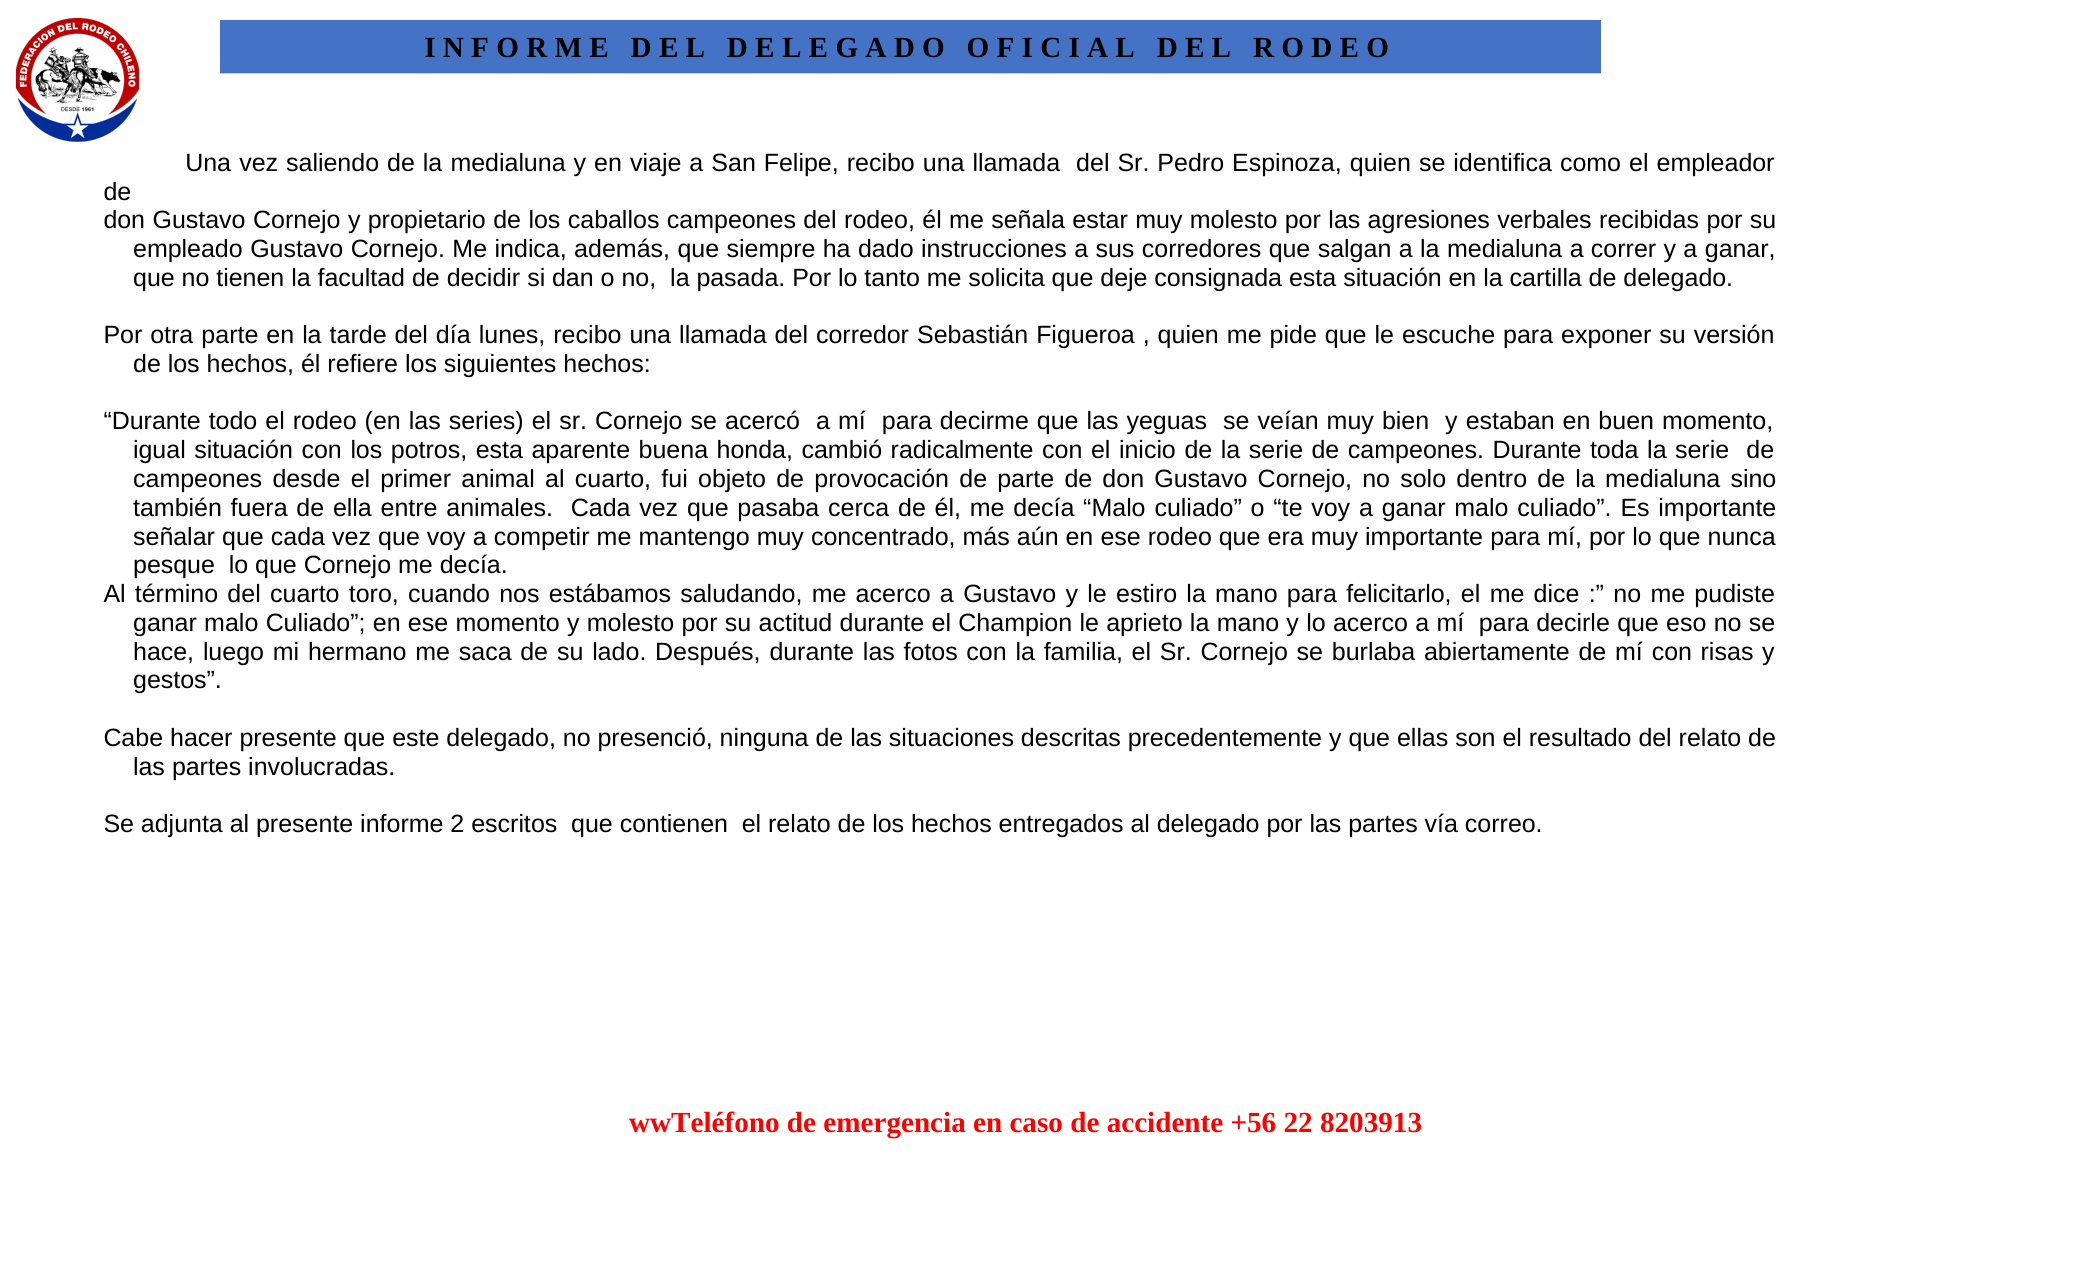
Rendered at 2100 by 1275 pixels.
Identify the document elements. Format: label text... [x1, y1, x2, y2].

picture [15, 18, 140, 142]
text Cabe hacer presente que este delegado, no presenció, ninguna de las situaciones descritas precedentemente y que ellas son el resultado del relato de las partes involucradas. [103, 723, 1779, 780]
text Una vez saliendo de la medialuna y en viaje a San Felipe, recibo una llamada del Sr. Pedro Espinoza, quien se identifica como el empleador de [103, 148, 1779, 205]
text Al término del cuarto toro, cuando nos estábamos saludando, me acerco a Gustavo y le estiro la mano para felicitarlo, el me dice :” no me pudiste ganar malo Culiado”; en ese momento y molesto por su actitud durante el Champion le aprieto la mano y lo acerco a mí para decirle que eso no se hace, luego mi hermano me saca de su lado. Después, durante las fotos con la familia, el Sr. Cornejo se burlaba abiertamente de mí con risas y gestos”. [103, 579, 1779, 694]
text Por otra parte en la tarde del día lunes, recibo una llamada del corredor Sebastián Figueroa , quien me pide que le escuche para exponer su versión de los hechos, él refiere los siguientes hechos: [103, 320, 1779, 378]
text don Gustavo Cornejo y propietario de los caballos campeones del rodeo, él me señala estar muy molesto por las agresiones verbales recibidas por su empleado Gustavo Cornejo. Me indica, además, que siempre ha dado instrucciones a sus corredores que salgan a la medialuna a correr y a ganar, que no tienen la facultad de decidir si dan o no, la pasada. Por lo tanto me solicita que deje consignada esta situación en la cartilla de delegado. [103, 205, 1779, 291]
text “Durante todo el rodeo (en las series) el sr. Cornejo se acercó a mí para decirme que las yeguas se veían muy bien y estaban en buen momento, igual situación con los potros, esta aparente buena honda, cambió radicalmente con el inicio de la serie de campeones. Durante toda la serie de campeones desde el primer animal al cuarto, fui objeto de provocación de parte de don Gustavo Cornejo, no solo dentro de la medialuna sino también fuera de ella entre animales. Cada vez que pasaba cerca de él, me decía “Malo culiado” o “te voy a ganar malo culiado”. Es importante señalar que cada vez que voy a competir me mantengo muy concentrado, más aún en ese rodeo que era muy importante para mí, por lo que nunca pesque lo que Cornejo me decía. [103, 406, 1779, 579]
text Se adjunta al presente informe 2 escritos que contienen el relato de los hechos entregados al delegado por las partes vía correo. [103, 809, 1779, 838]
